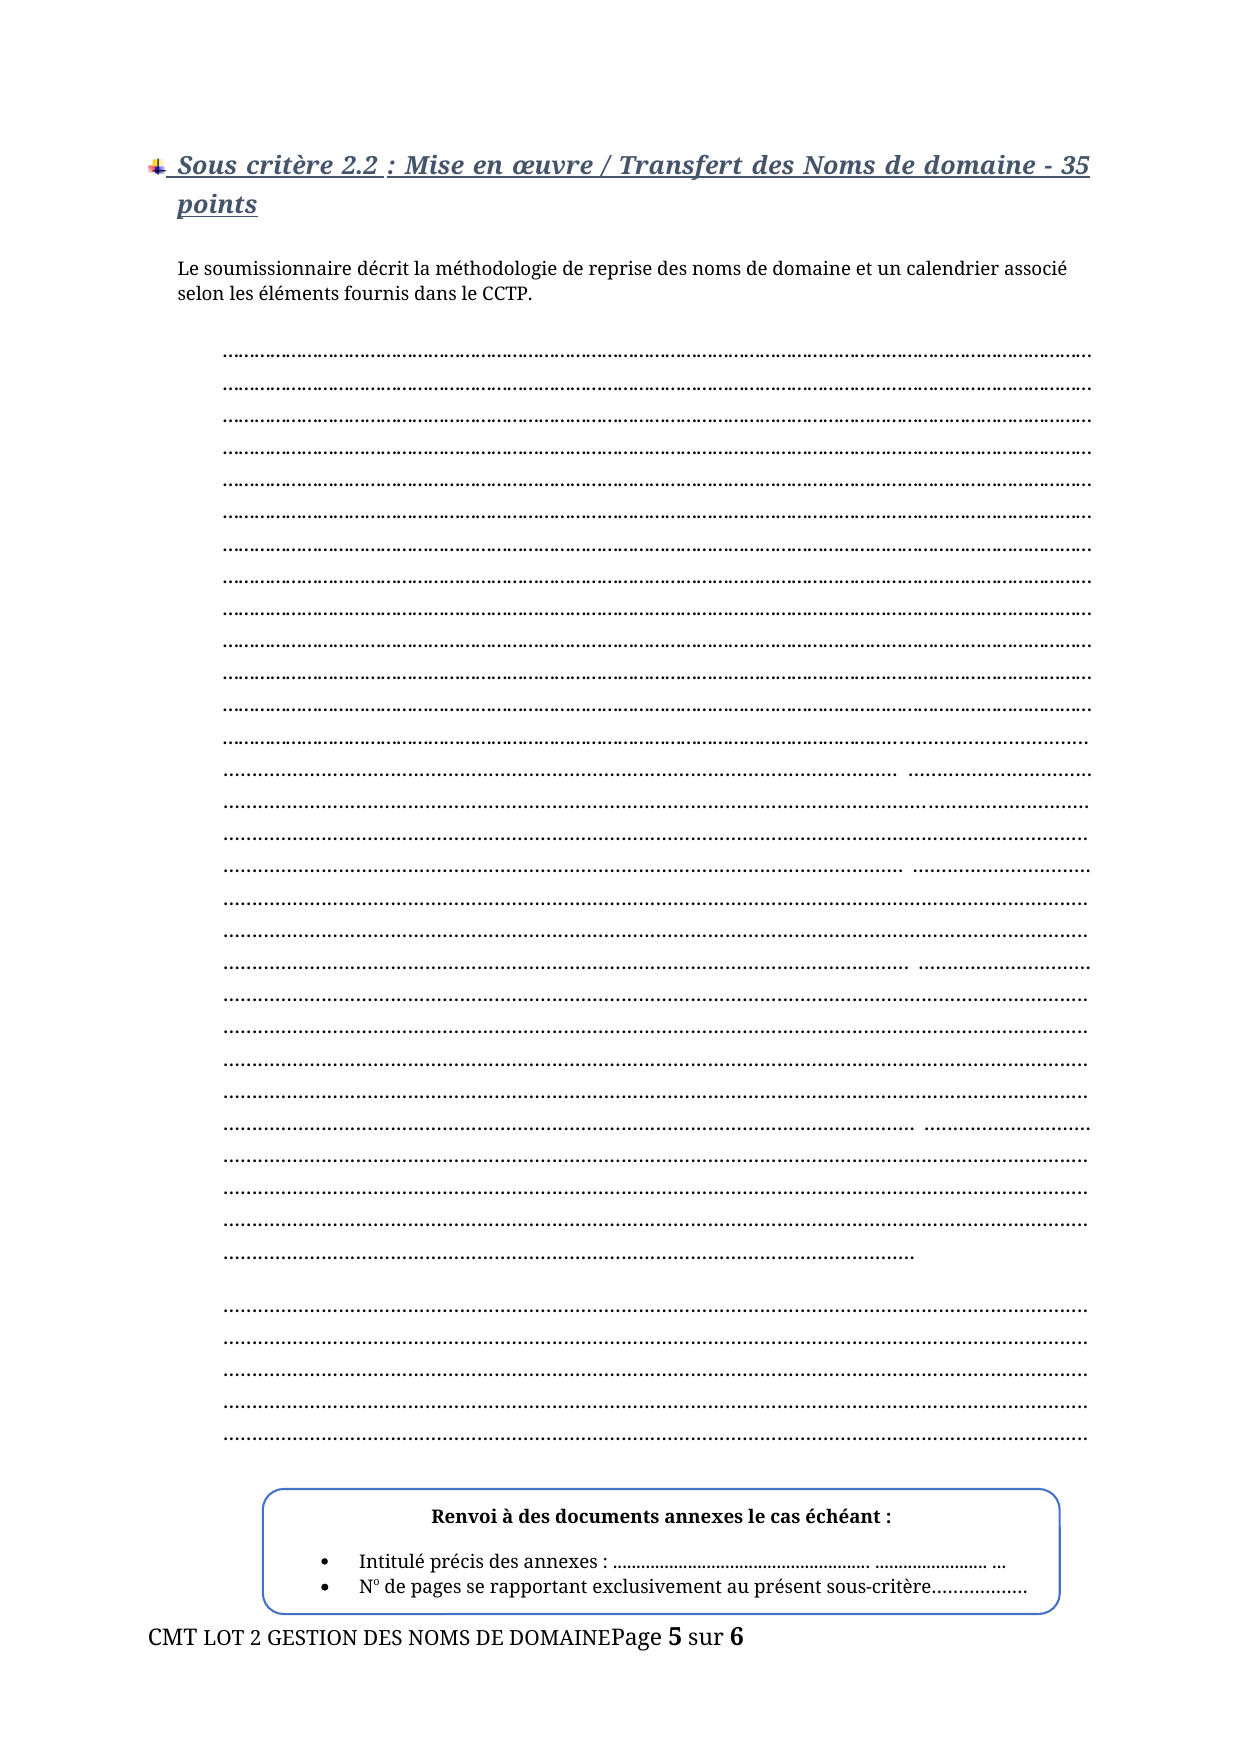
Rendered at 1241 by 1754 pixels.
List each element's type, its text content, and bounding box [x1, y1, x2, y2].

list Sous critère 2.2 : Mise en œuvre / Transfert des Noms de domaine - 35 points [148, 148, 1093, 221]
list Le soumissionnaire décrit la méthodologie de reprise des noms de domaine et un calendrier associé selon les éléments fournis dans le CCTP. [177, 255, 1093, 306]
picture [148, 157, 166, 175]
list ...................................................................................................................................................... ...................................................................................................................................................... ...................................................................................................................................................... ............................................................................................................................................................................................................................................................................................................ [223, 1290, 1093, 1447]
